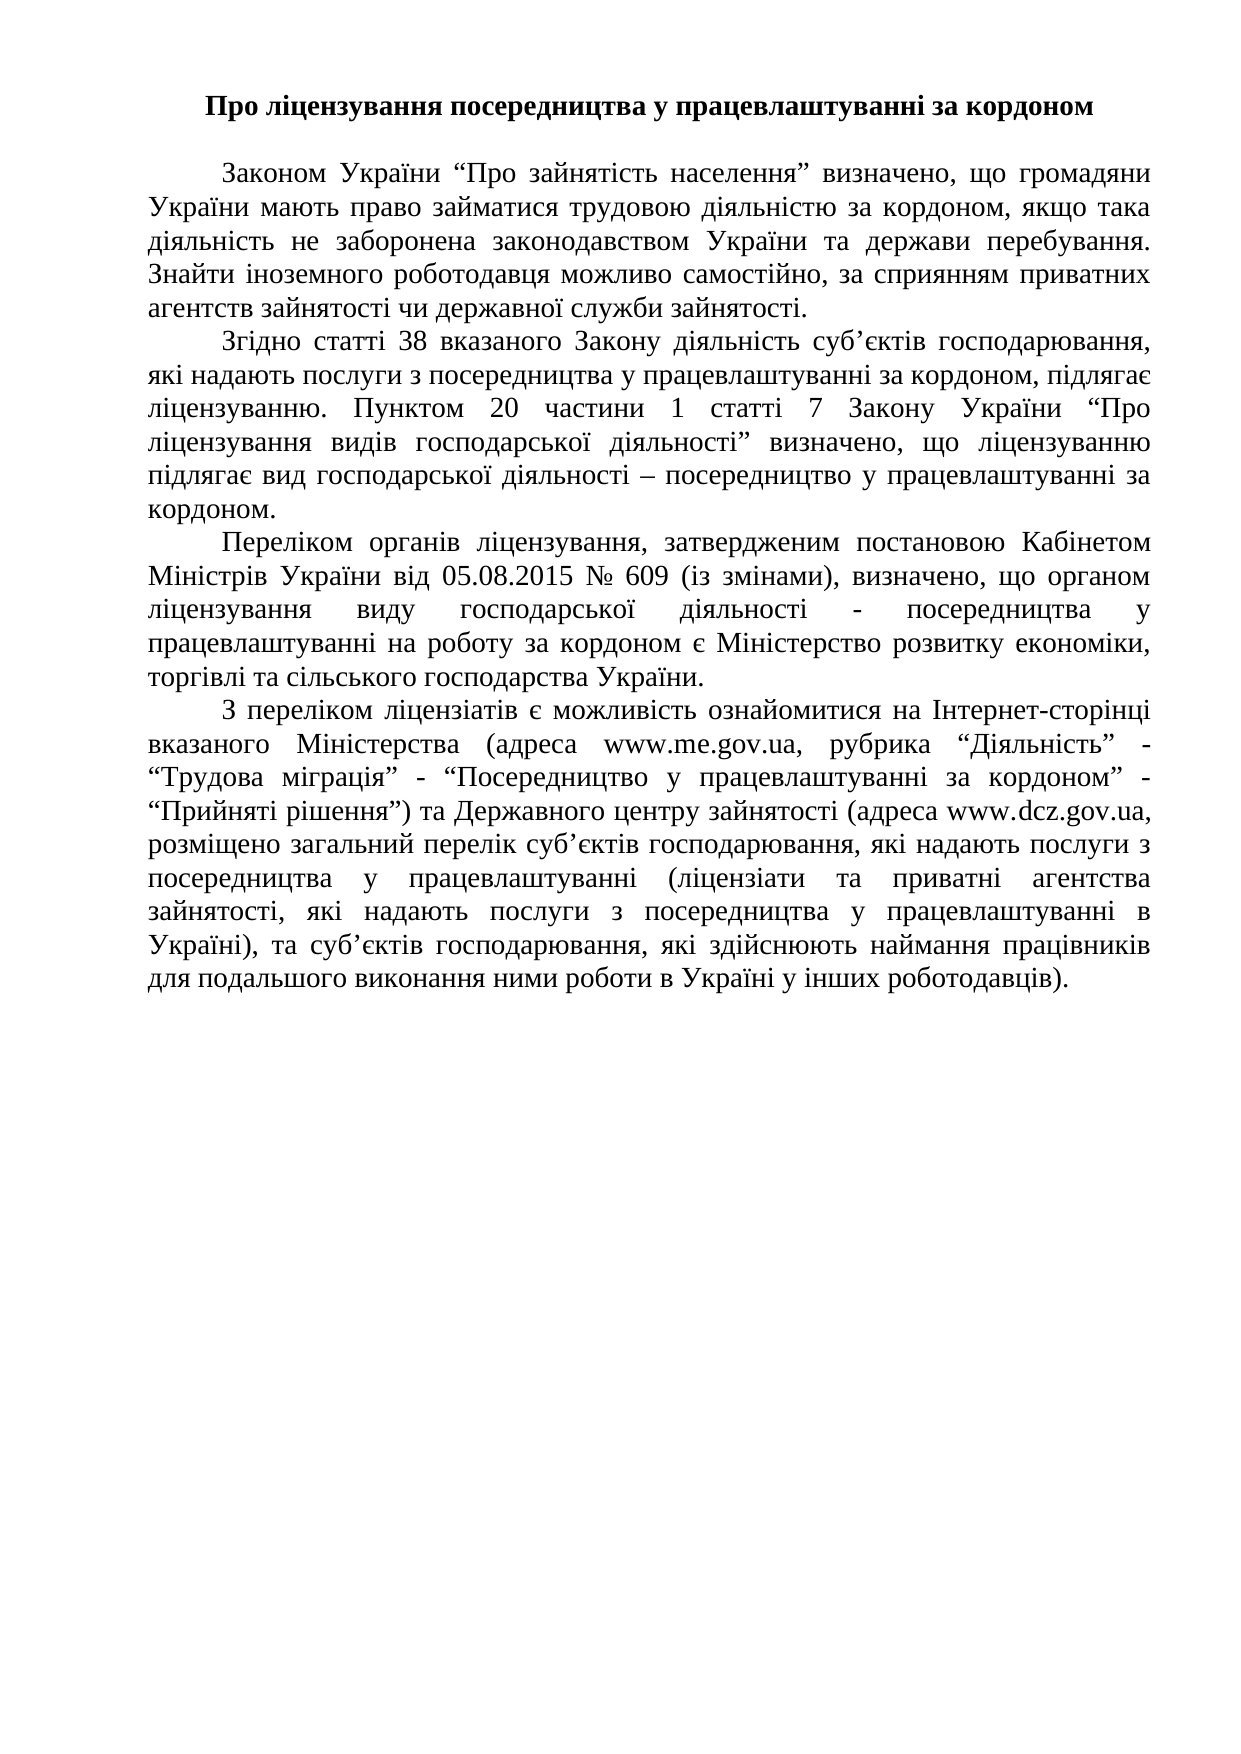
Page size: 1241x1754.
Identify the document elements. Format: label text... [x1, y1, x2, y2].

text Переліком органів ліцензування, затвердженим постановою Кабінетом Міністрів України від 05.08.2015 № 609 (із змінами), визначено, що органом ліцензування виду господарської діяльності - посередництва у працевлаштуванні на роботу за кордоном є Міністерство розвитку економіки, торгівлі та сільського господарства України. [148, 524, 1152, 692]
text Законом України “Про зайнятість населення” визначено, що громадяни України мають право займатися трудовою діяльністю за кордоном, якщо така діяльність не заборонена законодавством України та держави перебування. Знайти іноземного роботодавця можливо самостійно, за сприянням приватних агентств зайнятості чи державної служби зайнятості. [148, 156, 1152, 323]
text З переліком ліцензіатів є можливість ознайомитися на Інтернет-сторінці вказаного Міністерства (адреса www.me.gov.ua, рубрика “Діяльність” - “Трудова міграція” - “Посередництво у працевлаштуванні за кордоном” - “Прийняті рішення”) та Державного центру зайнятості (адреса www.dcz.gov.ua, розміщено загальний перелік суб’єктів господарювання, які надають послуги з посередництва у працевлаштуванні (ліцензіати та приватні агентства зайнятості, які надають послуги з посередництва у працевлаштуванні в Україні), та суб’єктів господарювання, які здійснюють наймання працівників для подальшого виконання ними роботи в Україні у інших роботодавців). [148, 692, 1152, 994]
text Про ліцензування посередництва у працевлаштуванні за кордоном [148, 88, 1152, 122]
text Згідно статті 38 вказаного Закону діяльність суб’єктів господарювання, які надають послуги з посередництва у працевлаштуванні за кордоном, підлягає ліцензуванню. Пунктом 20 частини 1 статті 7 Закону України “Про ліцензування видів господарської діяльності” визначено, що ліцензуванню підлягає вид господарської діяльності – посередництво у працевлаштуванні за кордоном. [148, 323, 1152, 524]
